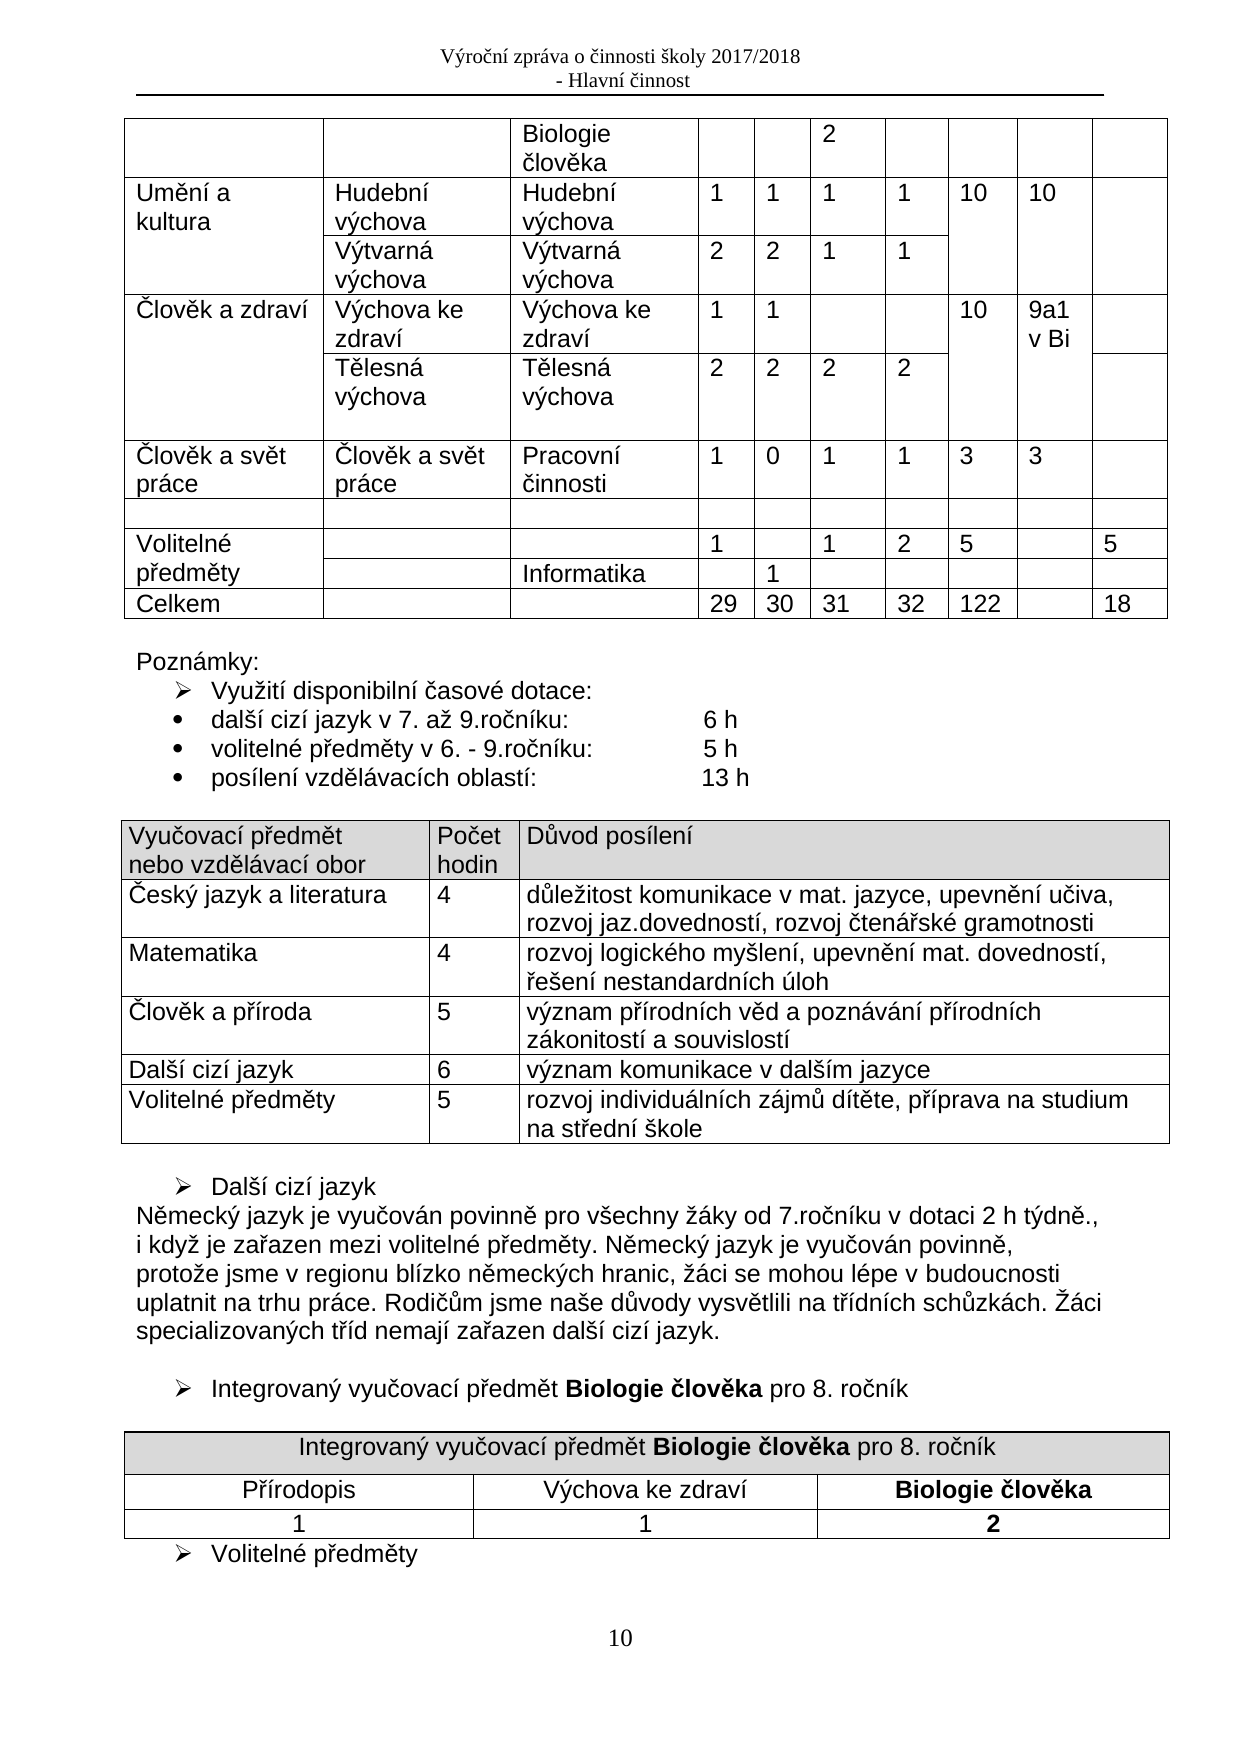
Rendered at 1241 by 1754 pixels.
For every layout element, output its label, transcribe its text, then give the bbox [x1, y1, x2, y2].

table_cell 1 [474, 1510, 817, 1538]
table_cell 5 [949, 529, 1017, 558]
list Volitelné předměty [173, 1539, 1104, 1568]
list posílení vzdělávacích oblastí: 13 h [173, 762, 1104, 791]
table_cell Výtvarná výchova [324, 236, 510, 294]
table_cell 1 [886, 441, 948, 498]
list volitelné předměty v 6. - 9.ročníku: 5 h [173, 734, 1104, 762]
table_cell [324, 499, 510, 528]
text Poznámky: [136, 647, 1104, 676]
table_cell Informatika [511, 559, 698, 588]
table_cell Matematika [122, 938, 429, 996]
table_cell [811, 559, 885, 588]
table_cell [1093, 559, 1167, 588]
table_cell [324, 589, 510, 617]
table_cell [125, 499, 323, 528]
table_cell 1 [755, 178, 810, 235]
table_cell [949, 559, 1017, 588]
text Německý jazyk je vyučován povinně pro všechny žáky od 7.ročníku v dotaci 2 h týdně., i když je zařazen mezi volitelné předměty. Německý jazyk je vyučován povinně, protože jsme v regionu blízko německých hranic, žáci se mohou lépe v budoucnosti uplatnit na trhu práce. Rodičům jsme naše důvody vysvětlili na třídních schůzkách. Žáci specializovaných tříd nemají zařazen další cizí jazyk. [136, 1201, 1104, 1345]
table_cell Umění a kultura [125, 178, 323, 294]
table_cell [324, 559, 510, 588]
table_cell Biologie člověka [818, 1475, 1169, 1508]
table_cell Biologie člověka [511, 119, 698, 177]
list Další cizí jazyk [173, 1172, 1104, 1201]
table_cell Volitelné předměty [122, 1085, 429, 1143]
table_cell 2 [811, 354, 885, 440]
table_cell Člověk a svět práce [125, 441, 323, 498]
table_cell [886, 499, 948, 528]
table_cell Český jazyk a literatura [122, 880, 429, 937]
table_cell 1 [699, 295, 754, 352]
table_cell [1018, 529, 1092, 558]
table_cell [811, 295, 885, 352]
table_cell 2 [755, 236, 810, 294]
table_cell [886, 119, 948, 177]
table_cell Hudební výchova [324, 178, 510, 235]
table_cell důležitost komunikace v mat. jazyce, upevnění učiva, rozvoj jaz.dovedností, rozvoj čtenářské gramotnosti [520, 880, 1169, 937]
table_cell rozvoj logického myšlení, upevnění mat. dovedností, řešení nestandardních úloh [520, 938, 1169, 996]
table_cell 9a1 v Bi [1018, 295, 1092, 440]
table_cell [1093, 441, 1167, 498]
table_cell 2 [755, 354, 810, 440]
table_header Důvod posílení [520, 821, 1169, 879]
table_cell 2 [699, 354, 754, 440]
table_cell Pracovní činnosti [511, 441, 698, 498]
table_cell Volitelné předměty [125, 529, 323, 588]
table_cell 6 [430, 1055, 519, 1084]
table_cell 10 [949, 178, 1017, 294]
table_cell 2 [886, 354, 948, 440]
table_cell rozvoj individuálních zájmů dítěte, příprava na studium na střední škole [520, 1085, 1169, 1143]
table_cell 2 [811, 119, 885, 177]
table_cell 1 [125, 1510, 473, 1538]
table_cell 31 [811, 589, 885, 617]
table_cell Tělesná výchova [511, 354, 698, 440]
table_cell 1 [886, 236, 948, 294]
table_cell Výchova ke zdraví [474, 1475, 817, 1508]
table_cell 1 [755, 559, 810, 588]
table_cell [886, 295, 948, 352]
table_cell Hudební výchova [511, 178, 698, 235]
table_cell 1 [755, 295, 810, 352]
table_cell [886, 559, 948, 588]
table_cell [755, 119, 810, 177]
table_cell 29 [699, 589, 754, 617]
table_cell 1 [811, 236, 885, 294]
table_cell 1 [699, 178, 754, 235]
table_cell 32 [886, 589, 948, 617]
table_cell Výchova ke zdraví [511, 295, 698, 352]
table_cell 1 [886, 178, 948, 235]
table_cell [755, 499, 810, 528]
list Integrovaný vyučovací předmět Biologie člověka pro 8. ročník [173, 1374, 1104, 1403]
table_cell 10 [949, 295, 1017, 440]
table_cell Člověk a svět práce [324, 441, 510, 498]
table_cell [1093, 354, 1167, 440]
table_cell Další cizí jazyk [122, 1055, 429, 1084]
table_cell 1 [699, 441, 754, 498]
table_cell 3 [949, 441, 1017, 498]
table_cell [1093, 178, 1167, 294]
table_header Počet hodin [430, 821, 519, 879]
table_cell [1093, 295, 1167, 352]
table_cell Výtvarná výchova [511, 236, 698, 294]
table_cell význam přírodních věd a poznávání přírodních zákonitostí a souvislostí [520, 997, 1169, 1054]
table_cell [511, 589, 698, 617]
table_cell 2 [886, 529, 948, 558]
table_cell Přírodopis [125, 1475, 473, 1508]
table_cell [511, 499, 698, 528]
table_cell 4 [430, 880, 519, 937]
table_cell 2 [699, 236, 754, 294]
table_header Integrovaný vyučovací předmět Biologie člověka pro 8. ročník [125, 1433, 1169, 1474]
table_cell Celkem [125, 589, 323, 617]
table_cell Člověk a zdraví [125, 295, 323, 440]
table_cell 122 [949, 589, 1017, 617]
table_cell [324, 119, 510, 177]
table_cell 2 [818, 1510, 1169, 1538]
table_cell 1 [811, 529, 885, 558]
table_cell 30 [755, 589, 810, 617]
table_cell 18 [1093, 589, 1167, 617]
list Využití disponibilní časové dotace: [173, 676, 1104, 705]
table_cell 10 [1018, 178, 1092, 294]
list další cizí jazyk v 7. až 9.ročníku: 6 h [173, 705, 1104, 734]
table_cell význam komunikace v dalším jazyce [520, 1055, 1169, 1084]
table_header Vyučovací předmět nebo vzdělávací obor [122, 821, 429, 879]
table_cell 1 [699, 529, 754, 558]
table_cell [1018, 559, 1092, 588]
table_cell 5 [1093, 529, 1167, 558]
table_cell Člověk a příroda [122, 997, 429, 1054]
table_cell [699, 499, 754, 528]
table_cell Výchova ke zdraví [324, 295, 510, 352]
table_cell [699, 559, 754, 588]
table_cell [811, 499, 885, 528]
table_cell 1 [811, 441, 885, 498]
table_cell [1018, 589, 1092, 617]
table_cell Tělesná výchova [324, 354, 510, 440]
table_cell 0 [755, 441, 810, 498]
table_cell 5 [430, 997, 519, 1054]
table_cell [1018, 499, 1092, 528]
table_cell [1093, 499, 1167, 528]
table_cell [699, 119, 754, 177]
table_cell 3 [1018, 441, 1092, 498]
table_cell [511, 529, 698, 558]
table_cell [324, 529, 510, 558]
table_cell 5 [430, 1085, 519, 1143]
table_cell [949, 499, 1017, 528]
table_cell 1 [811, 178, 885, 235]
table_cell [755, 529, 810, 558]
table_cell 4 [430, 938, 519, 996]
